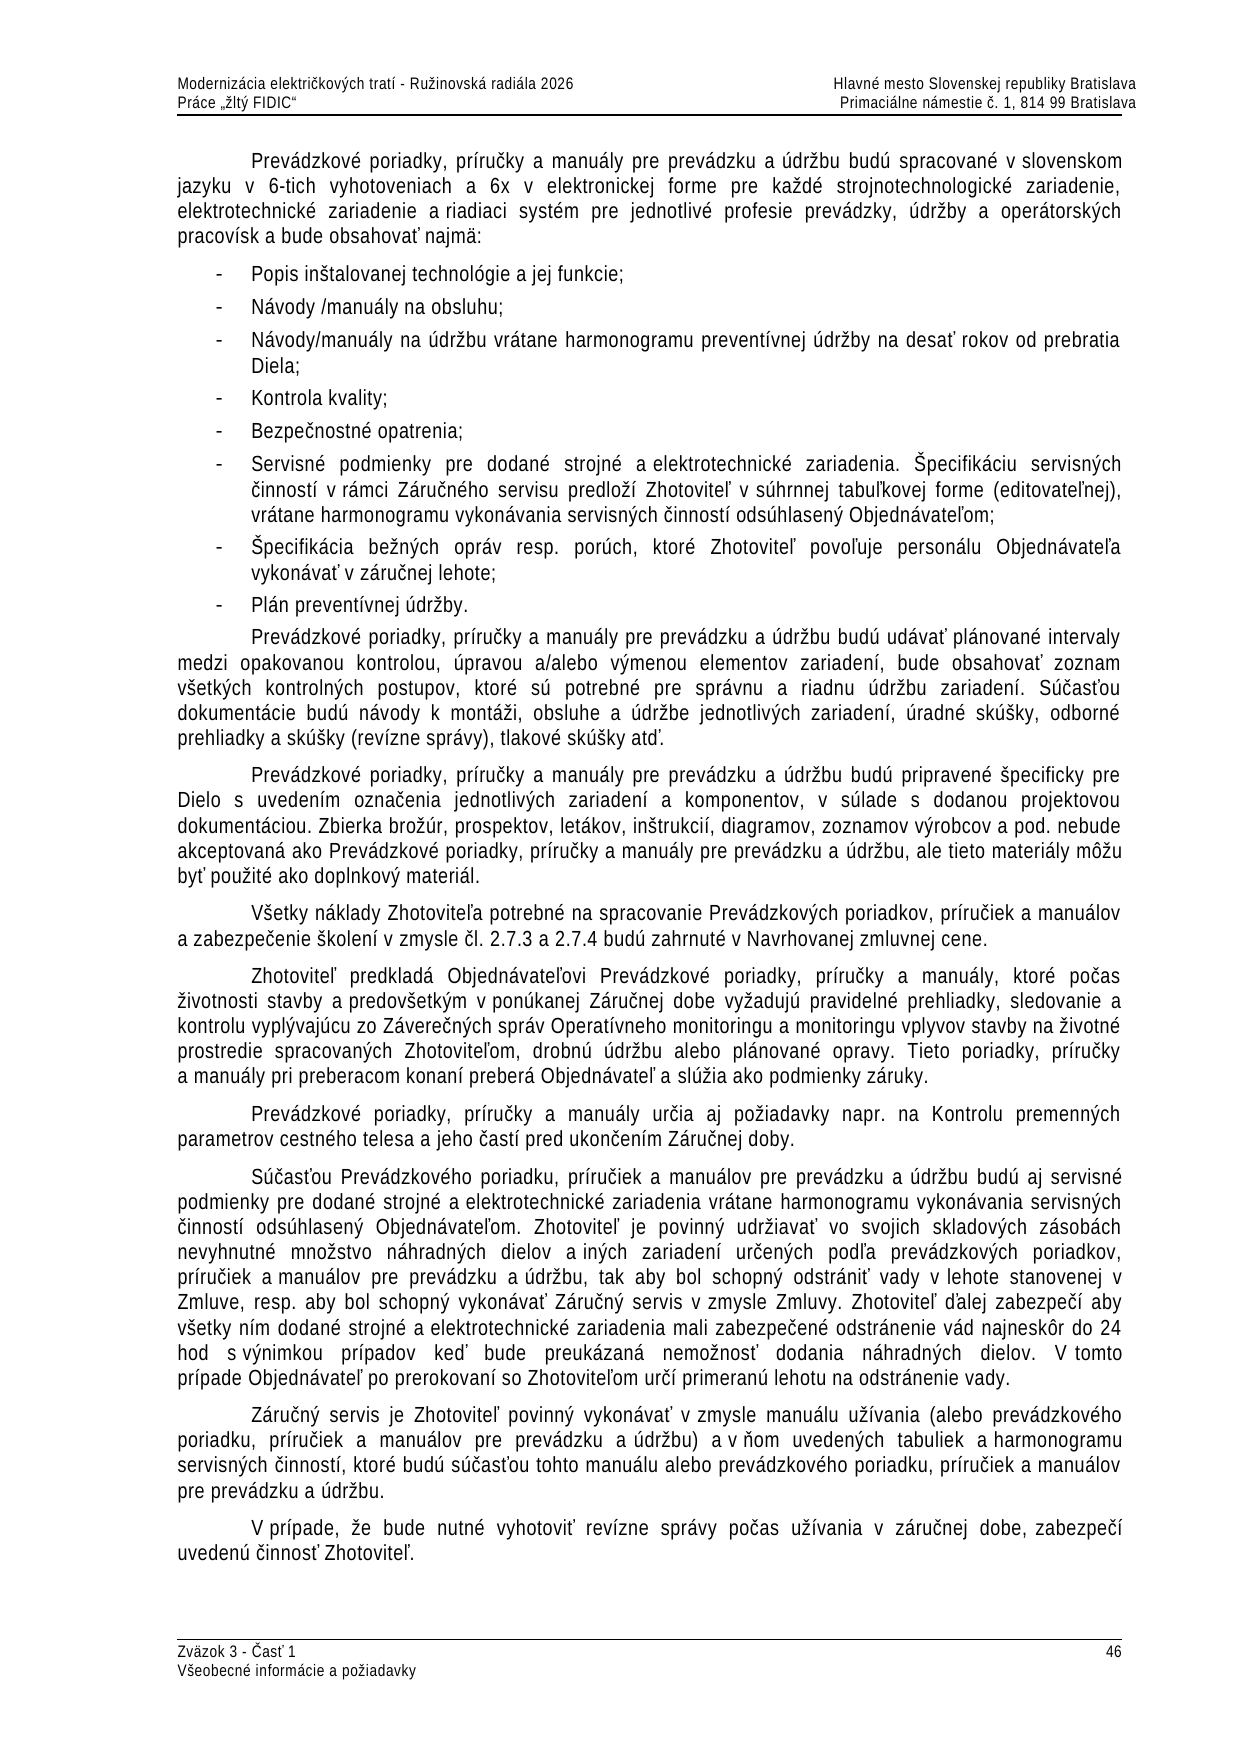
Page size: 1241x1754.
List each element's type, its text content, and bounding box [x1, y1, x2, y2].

list Kontrola kvality; [216, 384, 1122, 411]
text Prevádzkové poriadky, príručky a manuály určia aj požiadavky napr. na Kontrolu premenných parametrov cestného telesa a jeho častí pred ukončením Záručnej doby. [177, 1101, 1122, 1151]
list Plán preventívnej údržby. [216, 591, 1122, 618]
text Všetky náklady Zhotoviteľa potrebné na spracovanie Prevádzkových poriadkov, príručiek a manuálov a zabezpečenie školení v zmysle čl. 2.7.3 a 2.7.4 budú zahrnuté v Navrhovanej zmluvnej cene. [177, 900, 1122, 951]
text Záručný servis je Zhotoviteľ povinný vykonávať v zmysle manuálu užívania (alebo prevádzkového poriadku, príručiek a manuálov pre prevádzku a údržbu) a v ňom uvedených tabuliek a harmonogramu servisných činností, ktoré budú súčasťou tohto manuálu alebo prevádzkového poriadku, príručiek a manuálov pre prevádzku a údržbu. [177, 1402, 1122, 1503]
text Prevádzkové poriadky, príručky a manuály pre prevádzku a údržbu budú spracované v slovenskom jazyku v 6-tich vyhotoveniach a 6x v elektronickej forme pre každé strojnotechnologické zariadenie, elektrotechnické zariadenie a riadiaci systém pre jednotlivé profesie prevádzky, údržby a operátorských pracovísk a bude obsahovať najmä: [177, 148, 1122, 248]
list Servisné podmienky pre dodané strojné a elektrotechnické zariadenia. Špecifikáciu servisných činností v rámci Záručného servisu predloží Zhotoviteľ v súhrnnej tabuľkovej forme (editovateľnej), vrátane harmonogramu vykonávania servisných činností odsúhlasený Objednávateľom; [216, 450, 1122, 527]
text Súčasťou Prevádzkového poriadku, príručiek a manuálov pre prevádzku a údržbu budú aj servisné podmienky pre dodané strojné a elektrotechnické zariadenia vrátane harmonogramu vykonávania servisných činností odsúhlasený Objednávateľom. Zhotoviteľ je povinný udržiavať vo svojich skladových zásobách nevyhnutné množstvo náhradných dielov a iných zariadení určených podľa prevádzkových poriadkov, príručiek a manuálov pre prevádzku a údržbu, tak aby bol schopný odstrániť vady v lehote stanovenej v Zmluve, resp. aby bol schopný vykonávať Záručný servis v zmysle Zmluvy. Zhotoviteľ ďalej zabezpečí aby všetky ním dodané strojné a elektrotechnické zariadenia mali zabezpečené odstránenie vád najneskôr do 24 hod s výnimkou prípadov keď bude preukázaná nemožnosť dodania náhradných dielov. V tomto prípade Objednávateľ po prerokovaní so Zhotoviteľom určí primeranú lehotu na odstránenie vady. [177, 1164, 1122, 1390]
text Prevádzkové poriadky, príručky a manuály pre prevádzku a údržbu budú pripravené špecificky pre Dielo s uvedením označenia jednotlivých zariadení a komponentov, v súlade s dodanou projektovou dokumentáciou. Zbierka brožúr, prospektov, letákov, inštrukcií, diagramov, zoznamov výrobcov a pod. nebude akceptovaná ako Prevádzkové poriadky, príručky a manuály pre prevádzku a údržbu, ale tieto materiály môžu byť použité ako doplnkový materiál. [177, 762, 1122, 888]
text Prevádzkové poriadky, príručky a manuály pre prevádzku a údržbu budú udávať plánované intervaly medzi opakovanou kontrolou, úpravou a/alebo výmenou elementov zariadení, bude obsahovať zoznam všetkých kontrolných postupov, ktoré sú potrebné pre správnu a riadnu údržbu zariadení. Súčasťou dokumentácie budú návody k montáži, obsluhe a údržbe jednotlivých zariadení, úradné skúšky, odborné prehliadky a skúšky (revízne správy), tlakové skúšky atď. [177, 624, 1122, 750]
list Návody/manuály na údržbu vrátane harmonogramu preventívnej údržby na desať rokov od prebratia Diela; [216, 326, 1122, 378]
text Zhotoviteľ predkladá Objednávateľovi Prevádzkové poriadky, príručky a manuály, ktoré počas životnosti stavby a predovšetkým v ponúkanej Záručnej dobe vyžadujú pravidelné prehliadky, sledovanie a kontrolu vyplývajúcu zo Záverečných správ Operatívneho monitoringu a monitoringu vplyvov stavby na životné prostredie spracovaných Zhotoviteľom, drobnú údržbu alebo plánované opravy. Tieto poriadky, príručky a manuály pri preberacom konaní preberá Objednávateľ a slúžia ako podmienky záruky. [177, 963, 1122, 1088]
text V prípade, že bude nutné vyhotoviť revízne správy počas užívania v záručnej dobe, zabezpečí uvedenú činnosť Zhotoviteľ. [177, 1515, 1122, 1565]
list Bezpečnostné opatrenia; [216, 417, 1122, 444]
list Špecifikácia bežných opráv resp. porúch, ktoré Zhotoviteľ povoľuje personálu Objednávateľa vykonávať v záručnej lehote; [216, 533, 1122, 585]
list Návody /manuály na obsluhu; [216, 293, 1122, 320]
list Popis inštalovanej technológie a jej funkcie; [216, 261, 1122, 287]
